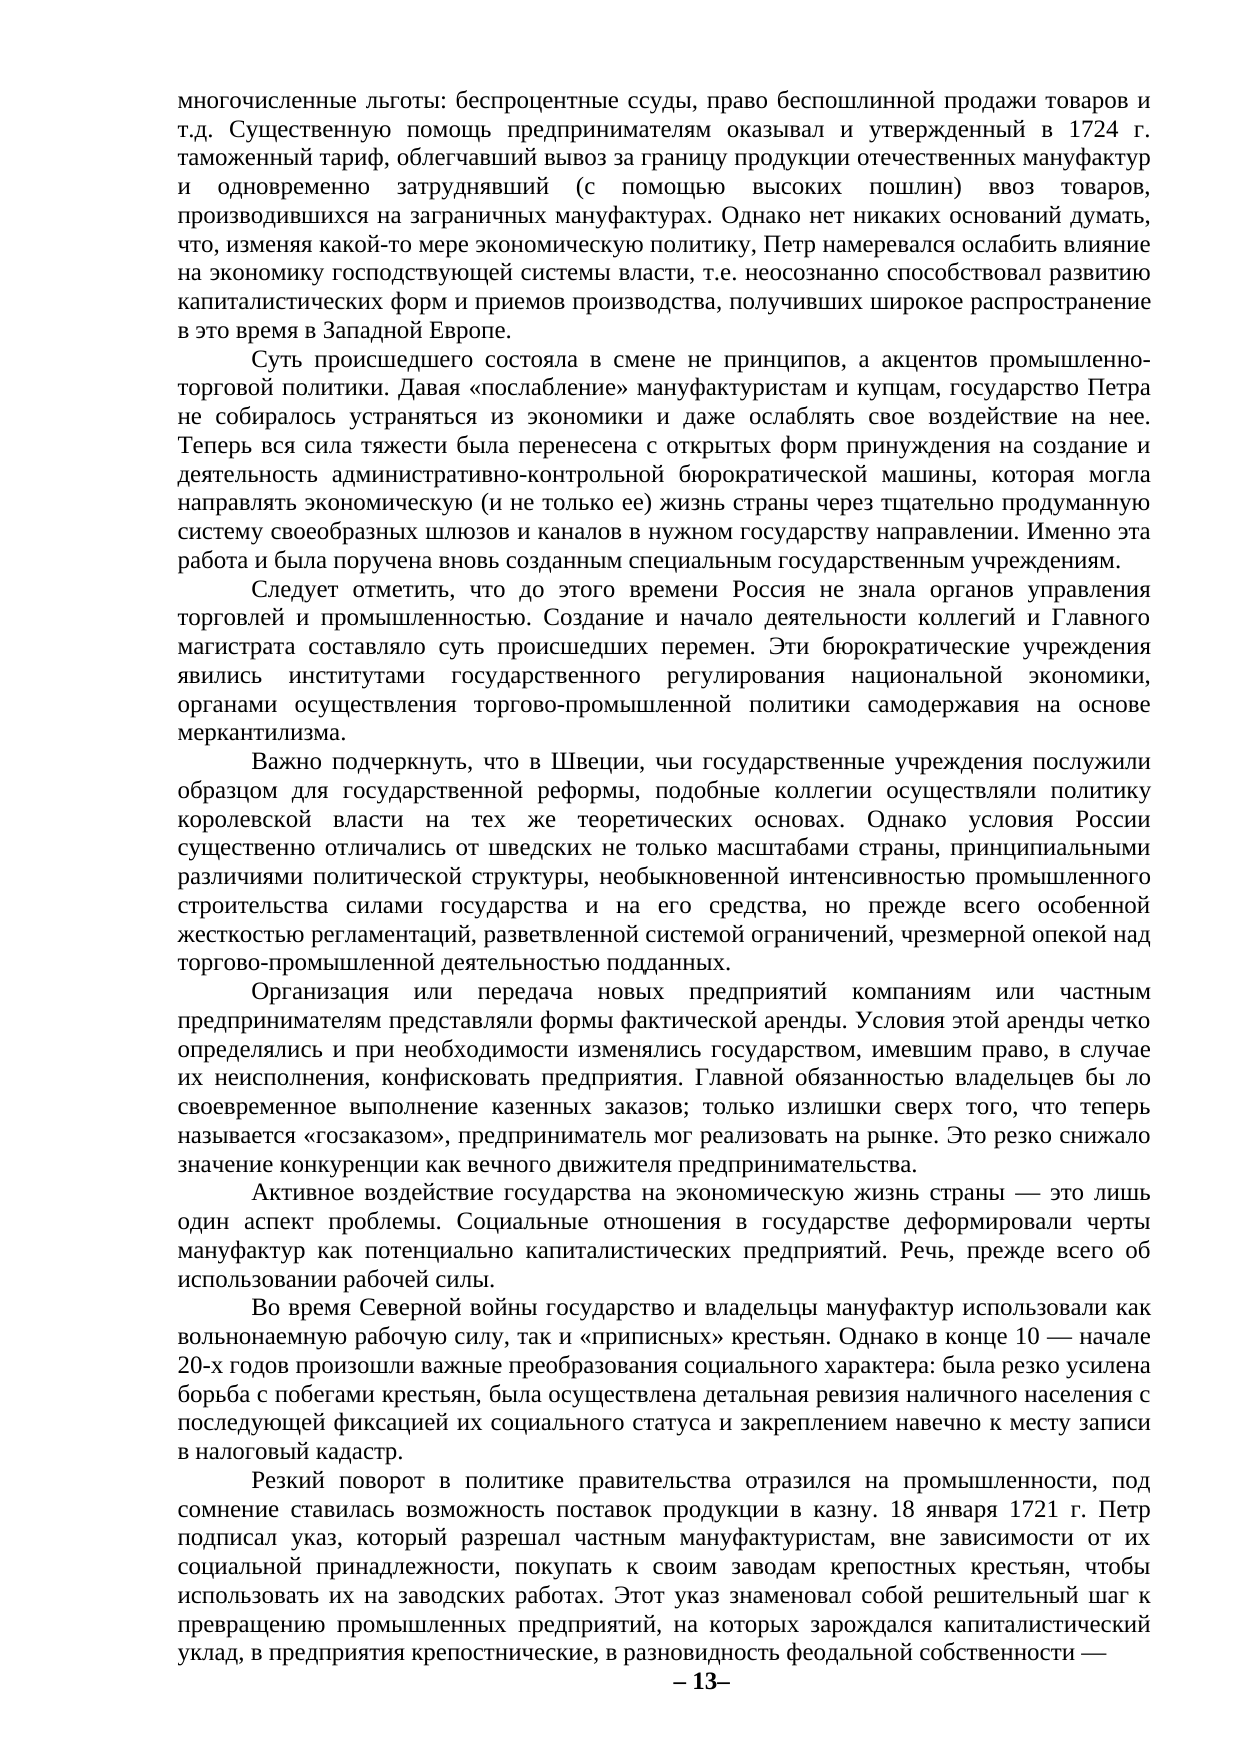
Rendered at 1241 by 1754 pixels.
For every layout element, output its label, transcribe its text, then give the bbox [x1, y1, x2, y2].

text многочисленные льготы: беспроцентные ссуды, право беспошлинной продажи товаров и т.д. Существенную помощь предпринимателям оказывал и утвержденный в . таможенный тариф, облегчавший вывоз за границу продукции отечественных мануфактур и одновременно затруднявший (с помощью высоких пошлин) ввоз товаров, производившихся на заграничных мануфактурах. Однако нет никаких оснований думать, что, изменяя какой-то мере экономическую политику, Петр намеревался ослабить влияние на экономику господствующей системы власти, т.е. неосознанно способствовал развитию капиталистических форм и приемов производства, получивших широкое распространение в это время в Западной Европе. [177, 85, 1152, 344]
text Активное воздействие государства на экономическую жизнь страны — это лишь один аспект проблемы. Социальные отношения в государстве деформировали черты мануфактур как потенциально капиталистических предприятий. Речь, прежде всего об использовании рабочей силы. [177, 1177, 1152, 1292]
text Резкий поворот в политике правительства отразился на промышленности, под сомнение ставилась возможность поставок продукции в казну. 18 января . Петр подписал указ, который разрешал частным мануфактуристам, вне зависимости от их социальной принадлежности, покупать к своим заводам крепостных крестьян, чтобы использовать их на заводских работах. Этот указ знаменовал собой решительный шаг к превращению промышленных предприятий, на которых зарождался капиталистический уклад, в предприятия крепостнические, в разновидность феодальной собственности — [177, 1465, 1152, 1666]
text Организация или передача новых предприятий компаниям или частным предпринимателям представляли формы фактической аренды. Условия этой аренды четко определялись и при необходимости изменялись государством, имевшим право, в случае их неисполнения, конфисковать предприятия. Главной обязанностью владельцев бы ло своевременное выполнение казенных заказов; только излишки сверх того, что теперь называется «госзаказом», предприниматель мог реализовать на рынке. Это резко снижало значение конкуренции как вечного движителя предпринимательства. [177, 976, 1152, 1177]
text Следует отметить, что до этого времени Россия не знала органов управления торговлей и промышленностью. Создание и начало деятельности коллегий и Главного магистрата составляло суть происшедших перемен. Эти бюрократические учреждения явились институтами государственного регулирования национальной экономики, органами осуществления торгово-промышленной политики самодержавия на основе меркантилизма. [177, 574, 1152, 746]
text – 13– [177, 1666, 1152, 1695]
text Суть происшедшего состояла в смене не принципов, а акцентов промышленно-торговой политики. Давая «послабление» мануфактуристам и купцам, государство Петра не собиралось устраняться из экономики и даже ослаблять свое воздействие на нее. Теперь вся сила тяжести была перенесена с открытых форм принуждения на создание и деятельность административно-контрольной бюрократической машины, которая могла направлять экономическую (и не только ее) жизнь страны через тщательно продуманную систему своеобразных шлюзов и каналов в нужном государству направлении. Именно эта работа и была поручена вновь созданным специальным государственным учреждениям. [177, 344, 1152, 574]
text Важно подчеркнуть, что в Швеции, чьи государственные учреждения послужили образцом для государственной реформы, подобные коллегии осуществляли политику королевской власти на тех же теоретических основах. Однако условия России существенно отличались от шведских не только масштабами страны, принципиальными различиями политической структуры, необыкновенной интенсивностью промышленного строительства силами государства и на его средства, но прежде всего особенной жесткостью регламентаций, разветвленной системой ограничений, чрезмерной опекой над торгово-промышленной деятельностью подданных. [177, 746, 1152, 976]
text Во время Северной войны государство и владельцы мануфактур использовали как вольнонаемную рабочую силу, так и «приписных» крестьян. Однако в конце 10 — начале 20-х годов произошли важные преобразования социального характера: была резко усилена борьба с побегами крестьян, была осуществлена детальная ревизия наличного населения с последующей фиксацией их социального статуса и закреплением навечно к месту записи в налоговый кадастр. [177, 1292, 1152, 1465]
